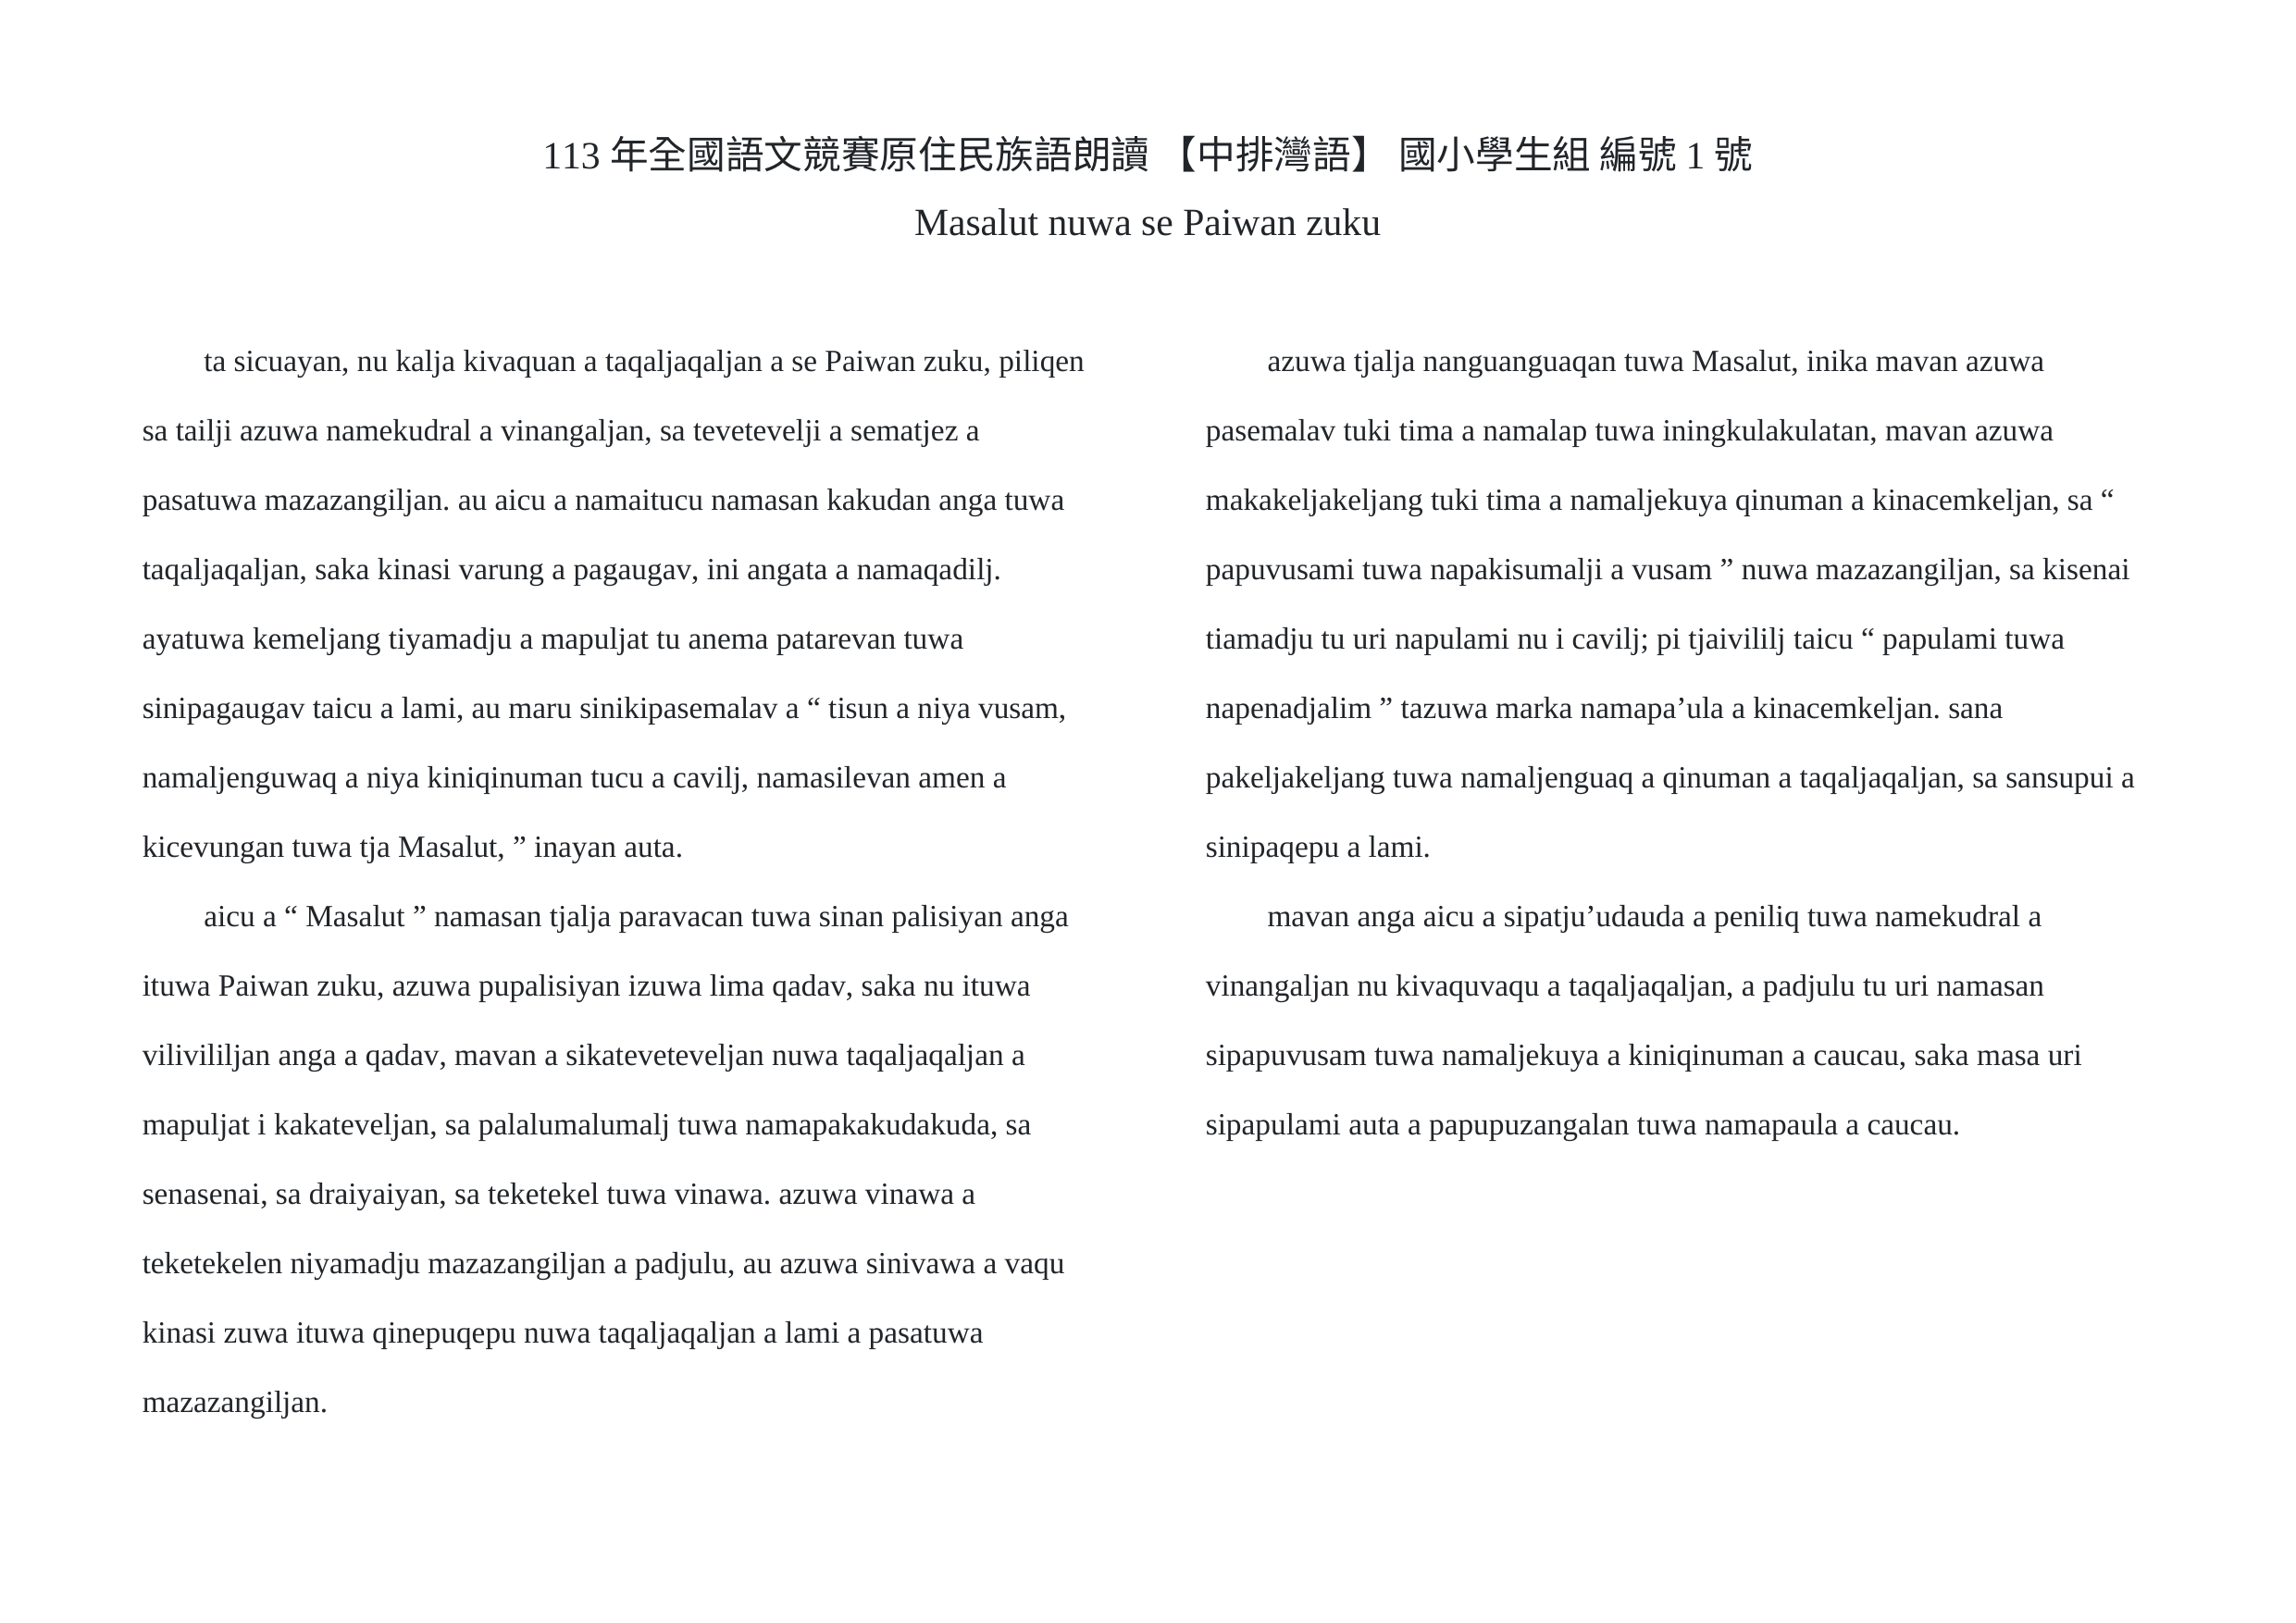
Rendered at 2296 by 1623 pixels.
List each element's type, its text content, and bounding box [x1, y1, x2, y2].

text mavan anga aicu a sipatju’udauda a peniliq tuwa namekudral a vinangaljan nu kivaquvaqu a taqaljaqaljan, a padjulu tu uri namasan sipapuvusam tuwa namaljekuya a kiniqinuman a caucau, saka masa uri sipapulami auta a papupuzangalan tuwa namapaula a caucau. [1206, 881, 2153, 1158]
text 113 年全國語文競賽原住民族語朗讀 【中排灣語】 國小學生組 編號 1 號 [142, 118, 2153, 187]
text aicu a “ Masalut ” namasan tjalja paravacan tuwa sinan palisiyan anga ituwa Paiwan zuku, azuwa pupalisiyan izuwa lima qadav, saka nu ituwa vilivililjan anga a qadav, mavan a sikateveteveljan nuwa taqaljaqaljan a mapuljat i kakateveljan, sa palalumalumalj tuwa namapakakudakuda, sa senasenai, sa draiyaiyan, sa teketekel tuwa vinawa. azuwa vinawa a teketekelen niyamadju mazazangiljan a padjulu, au azuwa sinivawa a vaqu kinasi zuwa ituwa qinepuqepu nuwa taqaljaqaljan a lami a pasatuwa mazazangiljan. [142, 881, 1090, 1436]
text ta sicuayan, nu kalja kivaquan a taqaljaqaljan a se Paiwan zuku, piliqen sa tailji azuwa namekudral a vinangaljan, sa tevetevelji a sematjez a pasatuwa mazazangiljan. au aicu a namaitucu namasan kakudan anga tuwa taqaljaqaljan, saka kinasi varung a pagaugav, ini angata a namaqadilj. ayatuwa kemeljang tiyamadju a mapuljat tu anema patarevan tuwa sinipagaugav taicu a lami, au maru sinikipasemalav a “ tisun a niya vusam, namaljenguwaq a niya kiniqinuman tucu a cavilj, namasilevan amen a kicevungan tuwa tja Masalut, ” inayan auta. [142, 326, 1090, 881]
text Masalut nuwa se Paiwan zuku [142, 187, 2153, 256]
text azuwa tjalja nanguanguaqan tuwa Masalut, inika mavan azuwa pasemalav tuki tima a namalap tuwa iningkulakulatan, mavan azuwa makakeljakeljang tuki tima a namaljekuya qinuman a kinacemkeljan, sa “ papuvusami tuwa napakisumalji a vusam ” nuwa mazazangiljan, sa kisenai tiamadju tu uri napulami nu i cavilj; pi tjaivililj taicu “ papulami tuwa napenadjalim ” tazuwa marka namapa’ula a kinacemkeljan. sana pakeljakeljang tuwa namaljenguaq a qinuman a taqaljaqaljan, sa sansupui a sinipaqepu a lami. [1206, 326, 2153, 881]
